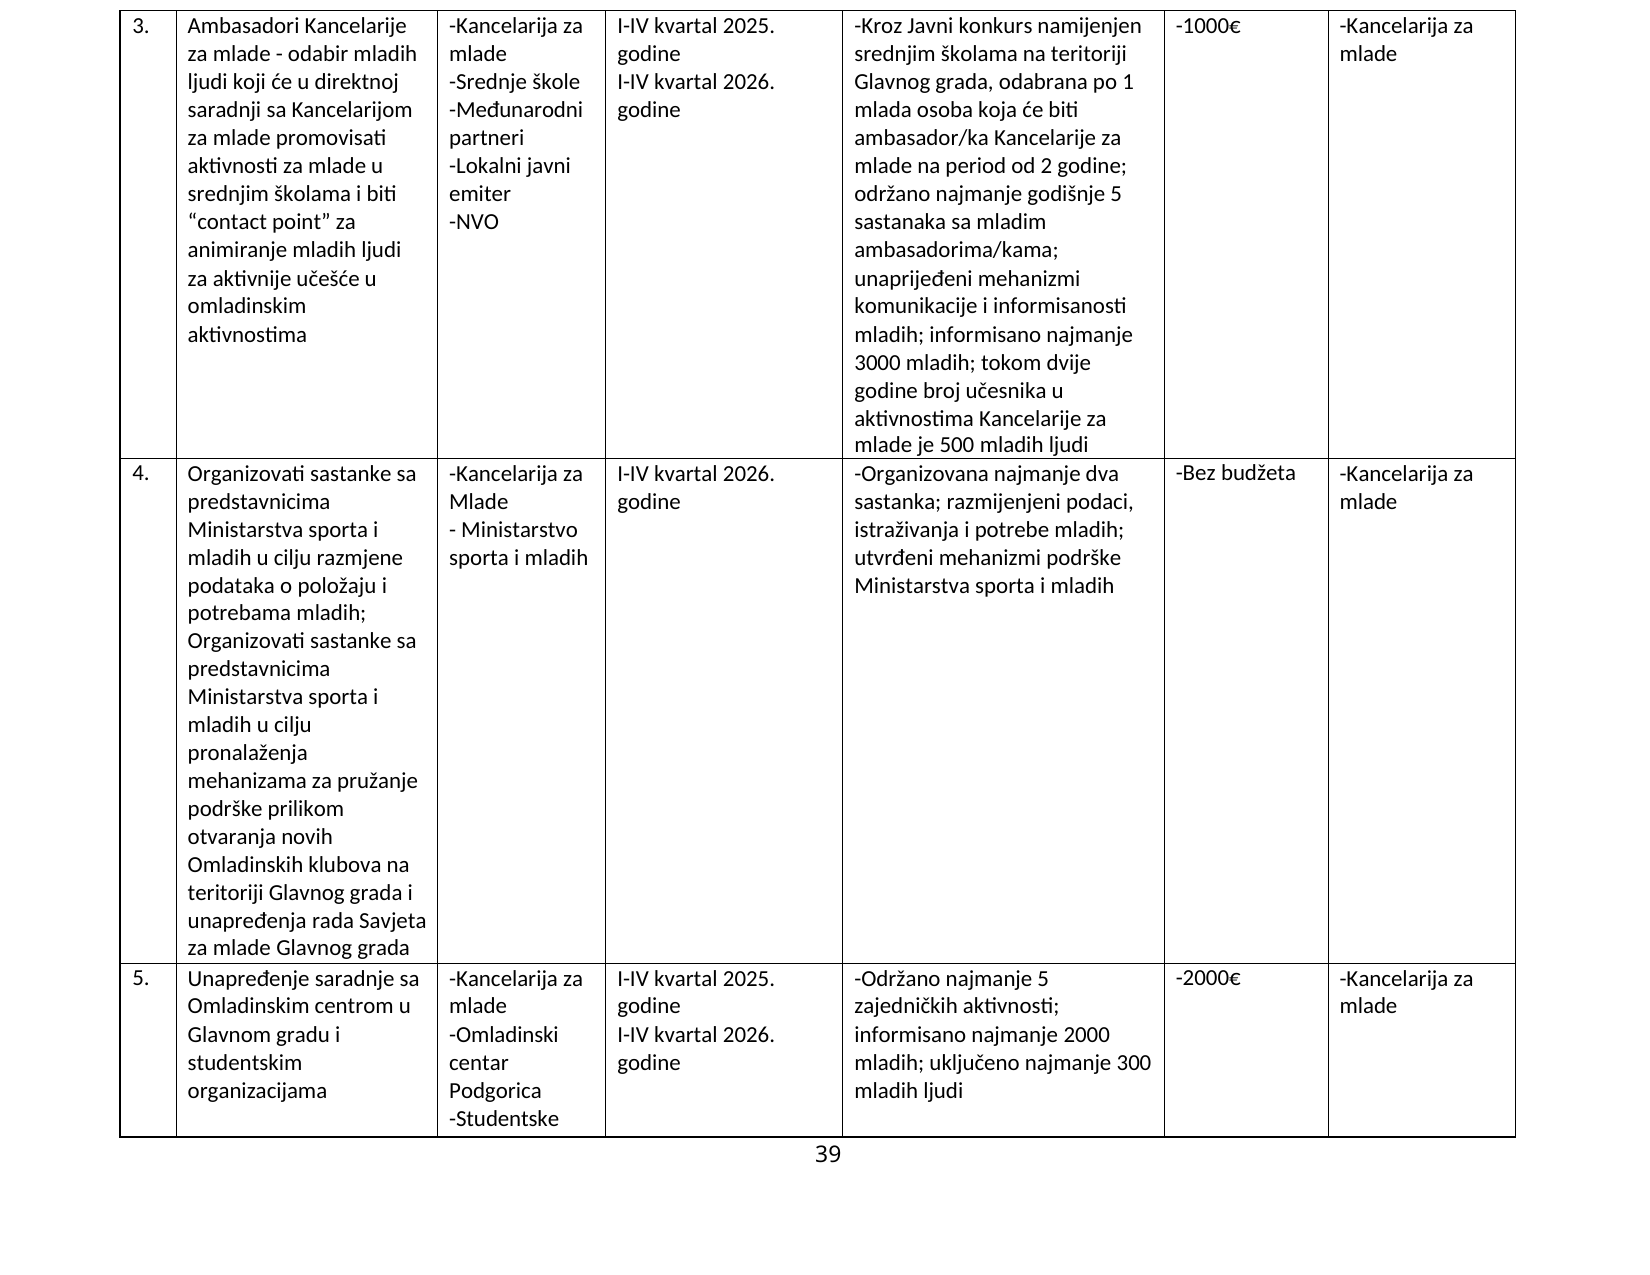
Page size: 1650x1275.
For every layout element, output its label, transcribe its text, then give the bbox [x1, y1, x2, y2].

table_cell 5. [121, 964, 176, 1136]
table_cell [177, 964, 437, 1136]
table_cell Ambasadori Kancelarije za mlade - odabir mladih ljudi koji će u direktnoj saradnji sa Kancelarijom za mlade promovisati aktivnosti za mlade u srednjim školama i biti “contact point” za animiranje mladih ljudi za aktivnije učešće u omladinskim aktivnostima [177, 11, 437, 458]
table_cell Organizovati sastanke sa predstavnicima Ministarstva sporta i mladih u cilju razmjene podataka o položaju i potrebama mladih; Organizovati sastanke sa predstavnicima Ministarstva sporta i mladih u cilju pronalaženja mehanizama za pružanje podrške prilikom otvaranja novih Omladinskih klubova na teritoriji Glavnog grada i unapređenja rada Savjeta za mlade Glavnog grada [177, 459, 437, 963]
table_cell 3. [121, 11, 176, 458]
table_cell I-IV kvartal 2025. godine I-IV kvartal 2026. godine [606, 11, 842, 458]
table_cell -Kancelarija za mlade -Srednje škole -Međunarodni partneri -Lokalni javni emiter -NVO [438, 11, 605, 458]
table_cell -Kancelarija za Mlade - Ministarstvo sporta i mladih [438, 459, 605, 963]
table_cell 4. [121, 459, 176, 963]
table_cell I-IV kvartal 2026. godine [606, 459, 842, 963]
table_cell -1000€ [1165, 11, 1328, 458]
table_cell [438, 964, 605, 1136]
table_cell -Kroz Javni konkurs namijenjen srednjim školama na teritoriji Glavnog grada, odabrana po 1 mlada osoba koja će biti ambasador/ka Kancelarije za mlade na period od 2 godine; održano najmanje godišnje 5 sastanaka sa mladim ambasadorima/kama; unaprijeđeni mehanizmi komunikacije i informisanosti mladih; informisano najmanje 3000 mladih; tokom dvije godine broj učesnika u aktivnostima Kancelarije za mlade je 500 mladih ljudi [843, 11, 1164, 458]
table_cell -2000€ [1165, 964, 1328, 1136]
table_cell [843, 964, 1164, 1136]
table_cell -Kancelarija za mlade [1329, 11, 1515, 458]
table_cell -Organizovana najmanje dva sastanka; razmijenjeni podaci, istraživanja i potrebe mladih; utvrđeni mehanizmi podrške Ministarstva sporta i mladih [843, 459, 1164, 963]
table_cell -Kancelarija za mlade [1329, 459, 1515, 963]
table_cell -Bez budžeta [1165, 459, 1328, 963]
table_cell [606, 964, 842, 1136]
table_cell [1329, 964, 1515, 1136]
